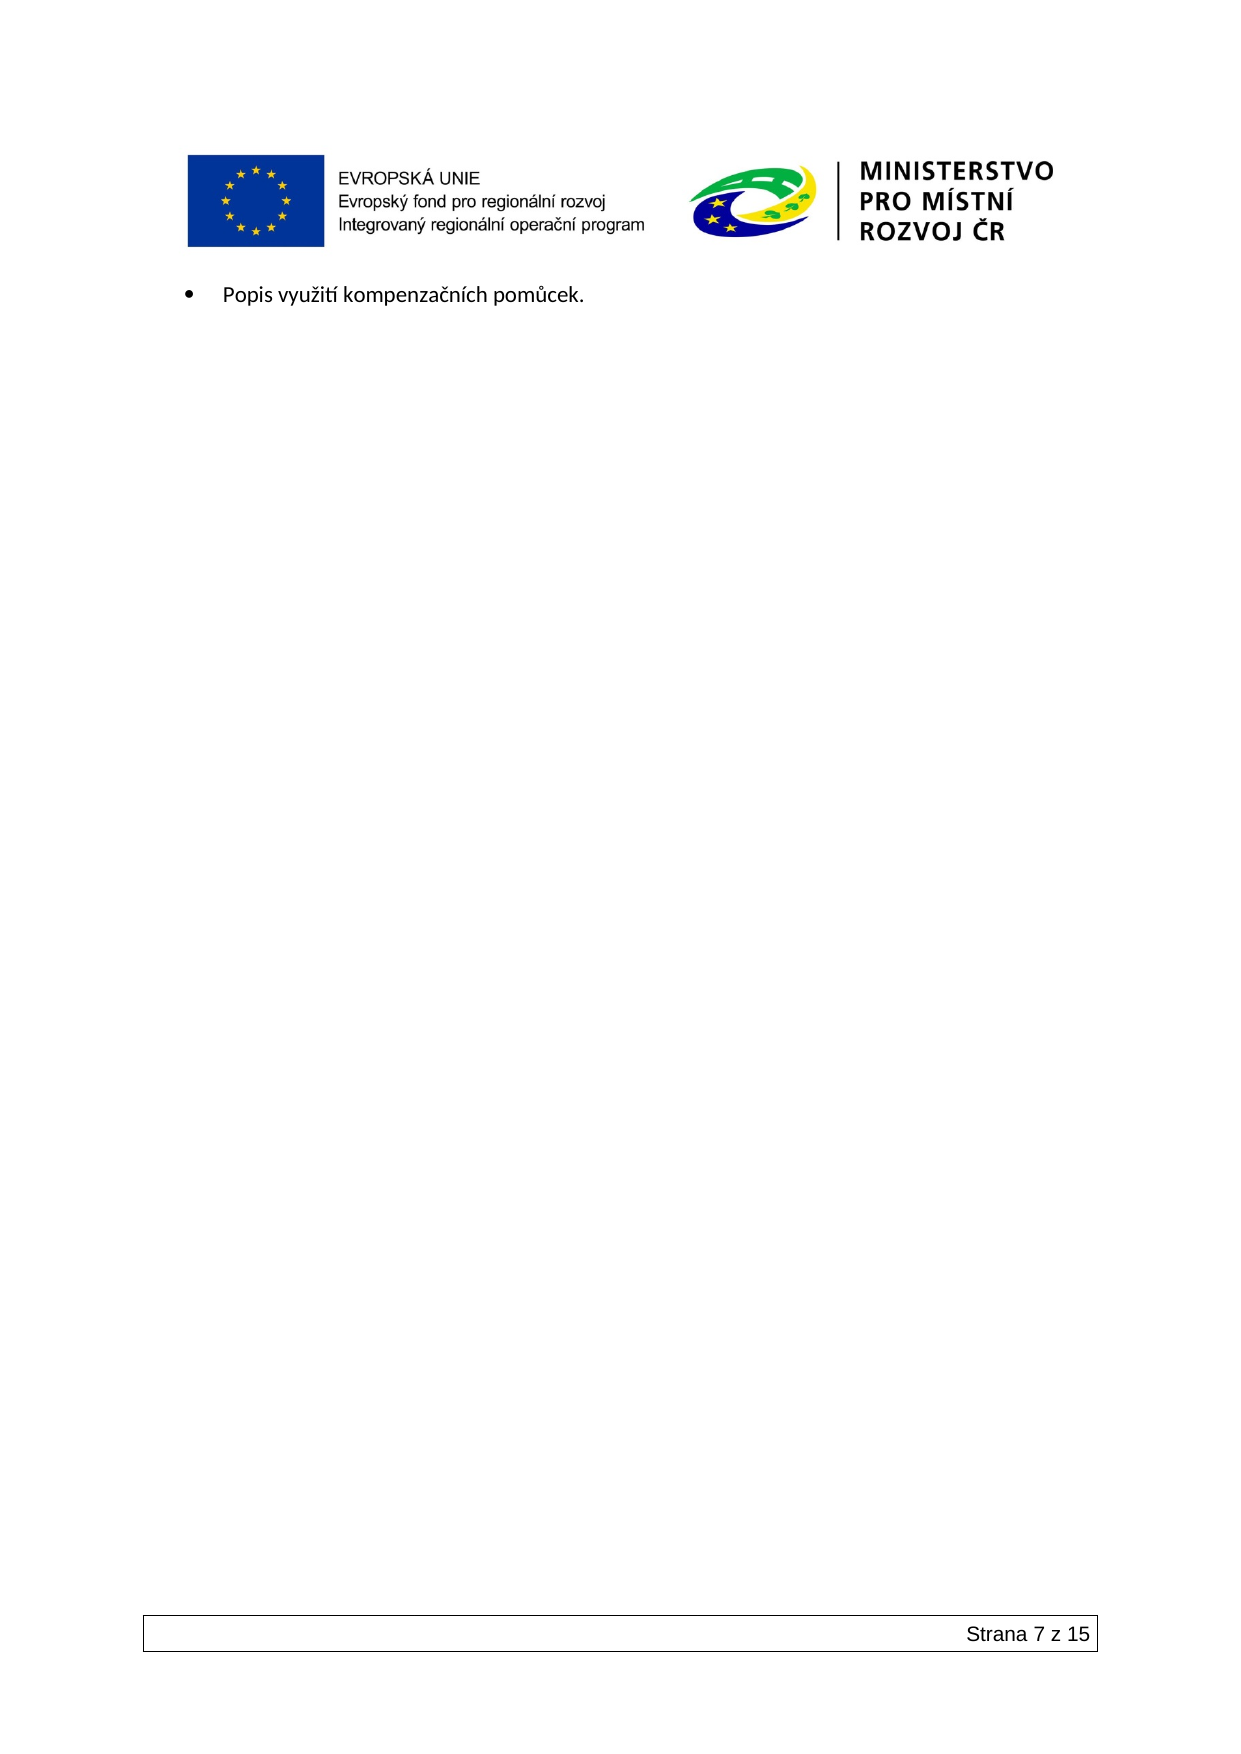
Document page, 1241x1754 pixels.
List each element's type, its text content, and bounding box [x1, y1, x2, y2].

picture [157, 123, 1083, 277]
